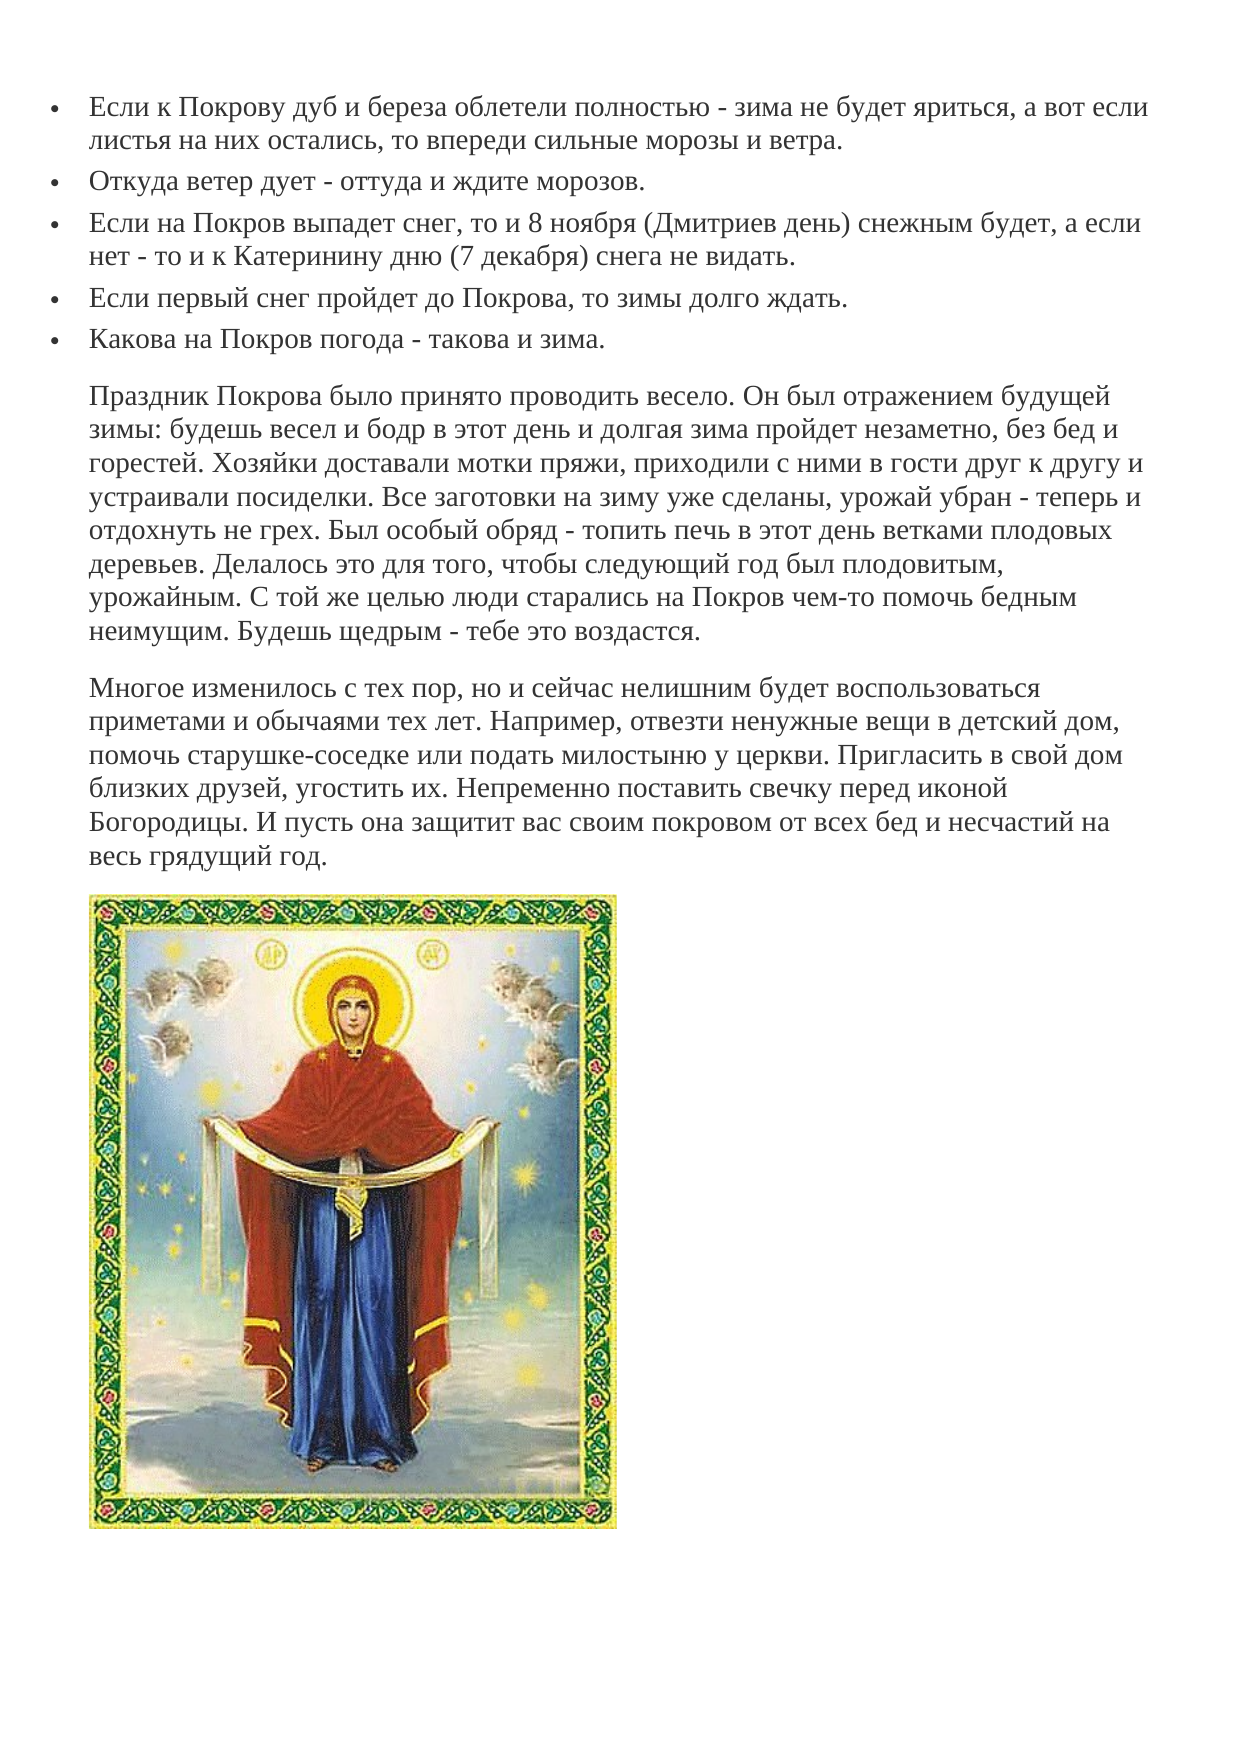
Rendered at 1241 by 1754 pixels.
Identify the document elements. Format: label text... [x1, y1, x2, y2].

text Праздник Покрова было принято проводить весело. Он был отражением будущей зимы: будешь весел и бодр в этот день и долгая зима пройдет незаметно, без бед и горестей. Хозяйки доставали мотки пряжи, приходили с ними в гости друг к другу и устраивали посиделки. Все заготовки на зиму уже сделаны, урожай убран - теперь и отдохнуть не грех. Был особый обряд - топить печь в этот день ветками плодовых деревьев. Делалось это для того, чтобы следующий год был плодовитым, урожайным. С той же целью люди старались на Покров чем-то помочь бедным неимущим. Будешь щедрым - тебе это воздастся. [89, 378, 1152, 646]
text Многое изменилось с тех пор, но и сейчас нелишним будет воспользоваться приметами и обычаями тех лет. Например, отвезти ненужные вещи в детский дом, помочь старушке-соседке или подать милостыню у церкви. Пригласить в свой дом близких друзей, угостить их. Непременно поставить свечку перед иконой Богородицы. И пусть она защитит вас своим покровом от всех бед и несчастий на весь грядущий год. [89, 670, 1152, 871]
list Какова на Покров погода - такова и зима. [51, 321, 1152, 355]
list Откуда ветер дует - оттуда и ждите морозов. [51, 163, 1152, 197]
list Если на Покров выпадет снег, то и 8 ноября (Дмитриев день) снежным будет, а если нет - то и к Катеринину дню (7 декабря) снега не видать. [51, 205, 1152, 272]
list Если к Покрову дуб и береза облетели полностью - зима не будет яриться, а вот если листья на них остались, то впереди сильные морозы и ветра. [51, 89, 1152, 156]
picture [88, 894, 617, 1529]
list Если первый снег пройдет до Покрова, то зимы долго ждать. [51, 280, 1152, 313]
